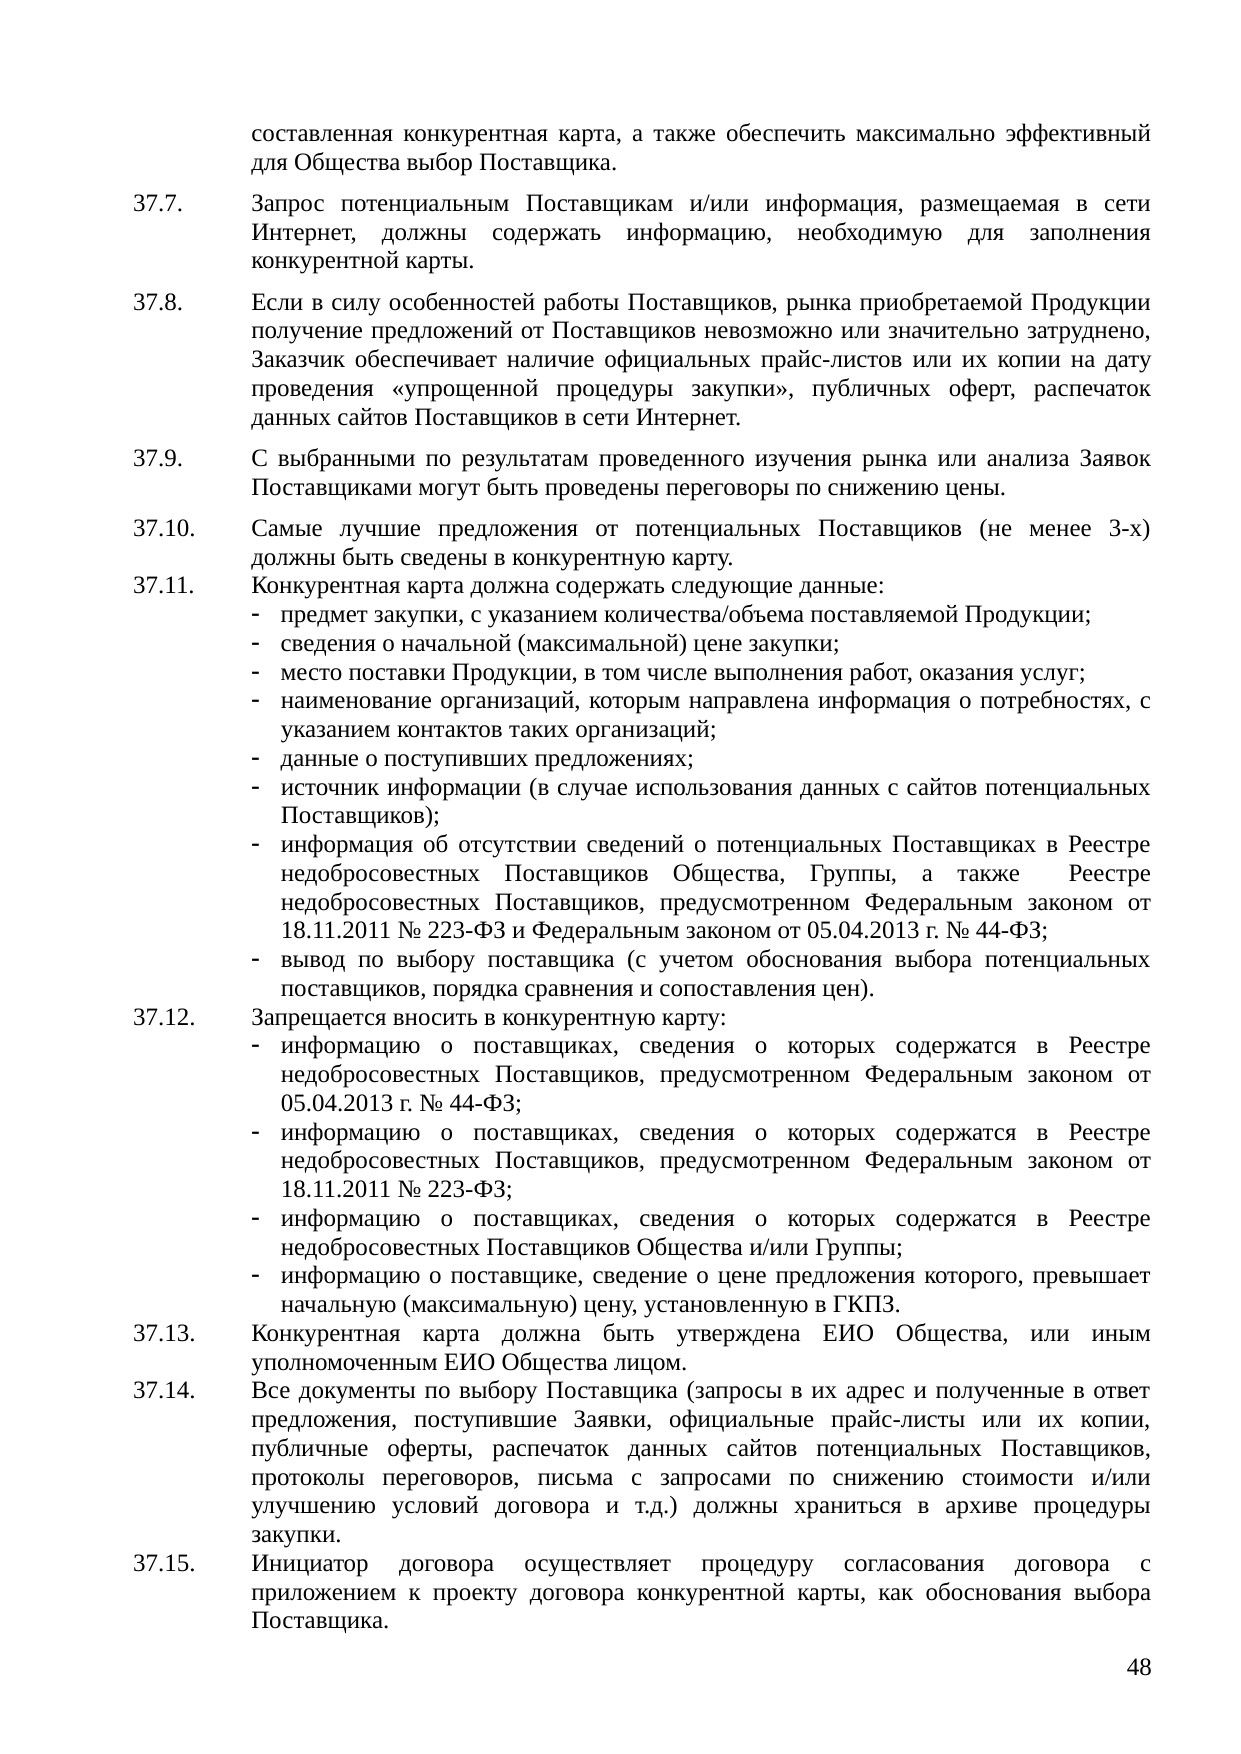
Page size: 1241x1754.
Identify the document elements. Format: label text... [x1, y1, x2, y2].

list источник информации (в случае использования данных с сайтов потенциальных Поставщиков); [251, 772, 1152, 829]
list Конкурентная карта должна быть утверждена ЕИО Общества, или иным уполномоченным ЕИО Общества лицом. [133, 1318, 1152, 1376]
list сведения о начальной (максимальной) цене закупки; [251, 628, 1152, 657]
list Все документы по выбору Поставщика (запросы в их адрес и полученные в ответ предложения, поступившие Заявки, официальные прайс-листы или их копии, публичные оферты, распечаток данных сайтов потенциальных Поставщиков, протоколы переговоров, письма с запросами по снижению стоимости и/или улучшению условий договора и т.д.) должны храниться в архиве процедуры закупки. [133, 1376, 1152, 1548]
list Запрос потенциальным Поставщикам и/или информация, размещаемая в сети Интернет, должны содержать информацию, необходимую для заполнения конкурентной карты. [133, 188, 1152, 274]
list информацию о поставщиках, сведения о которых содержатся в Реестре недобросовестных Поставщиков, предусмотренном Федеральным законом от 18.11.2011 № 223-ФЗ; [251, 1117, 1152, 1203]
list информацию о поставщиках, сведения о которых содержатся в Реестре недобросовестных Поставщиков Общества и/или Группы; [251, 1203, 1152, 1261]
list информацию о поставщиках, сведения о которых содержатся в Реестре недобросовестных Поставщиков, предусмотренном Федеральным законом от 05.04.2013 г. № 44-ФЗ; [251, 1031, 1152, 1117]
list место поставки Продукции, в том числе выполнения работ, оказания услуг; [251, 657, 1152, 686]
list Инициатор договора осуществляет процедуру согласования договора с приложением к проекту договора конкурентной карты, как обоснования выбора Поставщика. [133, 1548, 1152, 1634]
list Конкурентная карта должна содержать следующие данные: [133, 571, 1152, 599]
list Самые лучшие предложения от потенциальных Поставщиков (не менее 3-х) должны быть сведены в конкурентную карту. [133, 513, 1152, 571]
list информация об отсутствии сведений о потенциальных Поставщиках в Реестре недобросовестных Поставщиков Общества, Группы, а также Реестре недобросовестных Поставщиков, предусмотренном Федеральным законом от 18.11.2011 № 223-ФЗ и Федеральным законом от 05.04.2013 г. № 44-ФЗ; [251, 829, 1152, 944]
list вывод по выбору поставщика (с учетом обоснования выбора потенциальных поставщиков, порядка сравнения и сопоставления цен). [251, 944, 1152, 1002]
list информацию о поставщике, сведение о цене предложения которого, превышает начальную (максимальную) цену, установленную в ГКПЗ. [251, 1261, 1152, 1318]
list Если в силу особенностей работы Поставщиков, рынка приобретаемой Продукции получение предложений от Поставщиков невозможно или значительно затруднено, Заказчик обеспечивает наличие официальных прайс-листов или их копии на дату проведения «упрощенной процедуры закупки», публичных оферт, распечаток данных сайтов Поставщиков в сети Интернет. [133, 287, 1152, 431]
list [133, 118, 1152, 176]
list Запрещается вносить в конкурентную карту: [133, 1002, 1152, 1031]
list наименование организаций, которым направлена информация о потребностях, с указанием контактов таких организаций; [251, 686, 1152, 743]
list С выбранными по результатам проведенного изучения рынка или анализа Заявок Поставщиками могут быть проведены переговоры по снижению цены. [133, 443, 1152, 501]
list предмет закупки, с указанием количества/объема поставляемой Продукции; [251, 599, 1152, 628]
list данные о поступивших предложениях; [251, 743, 1152, 772]
